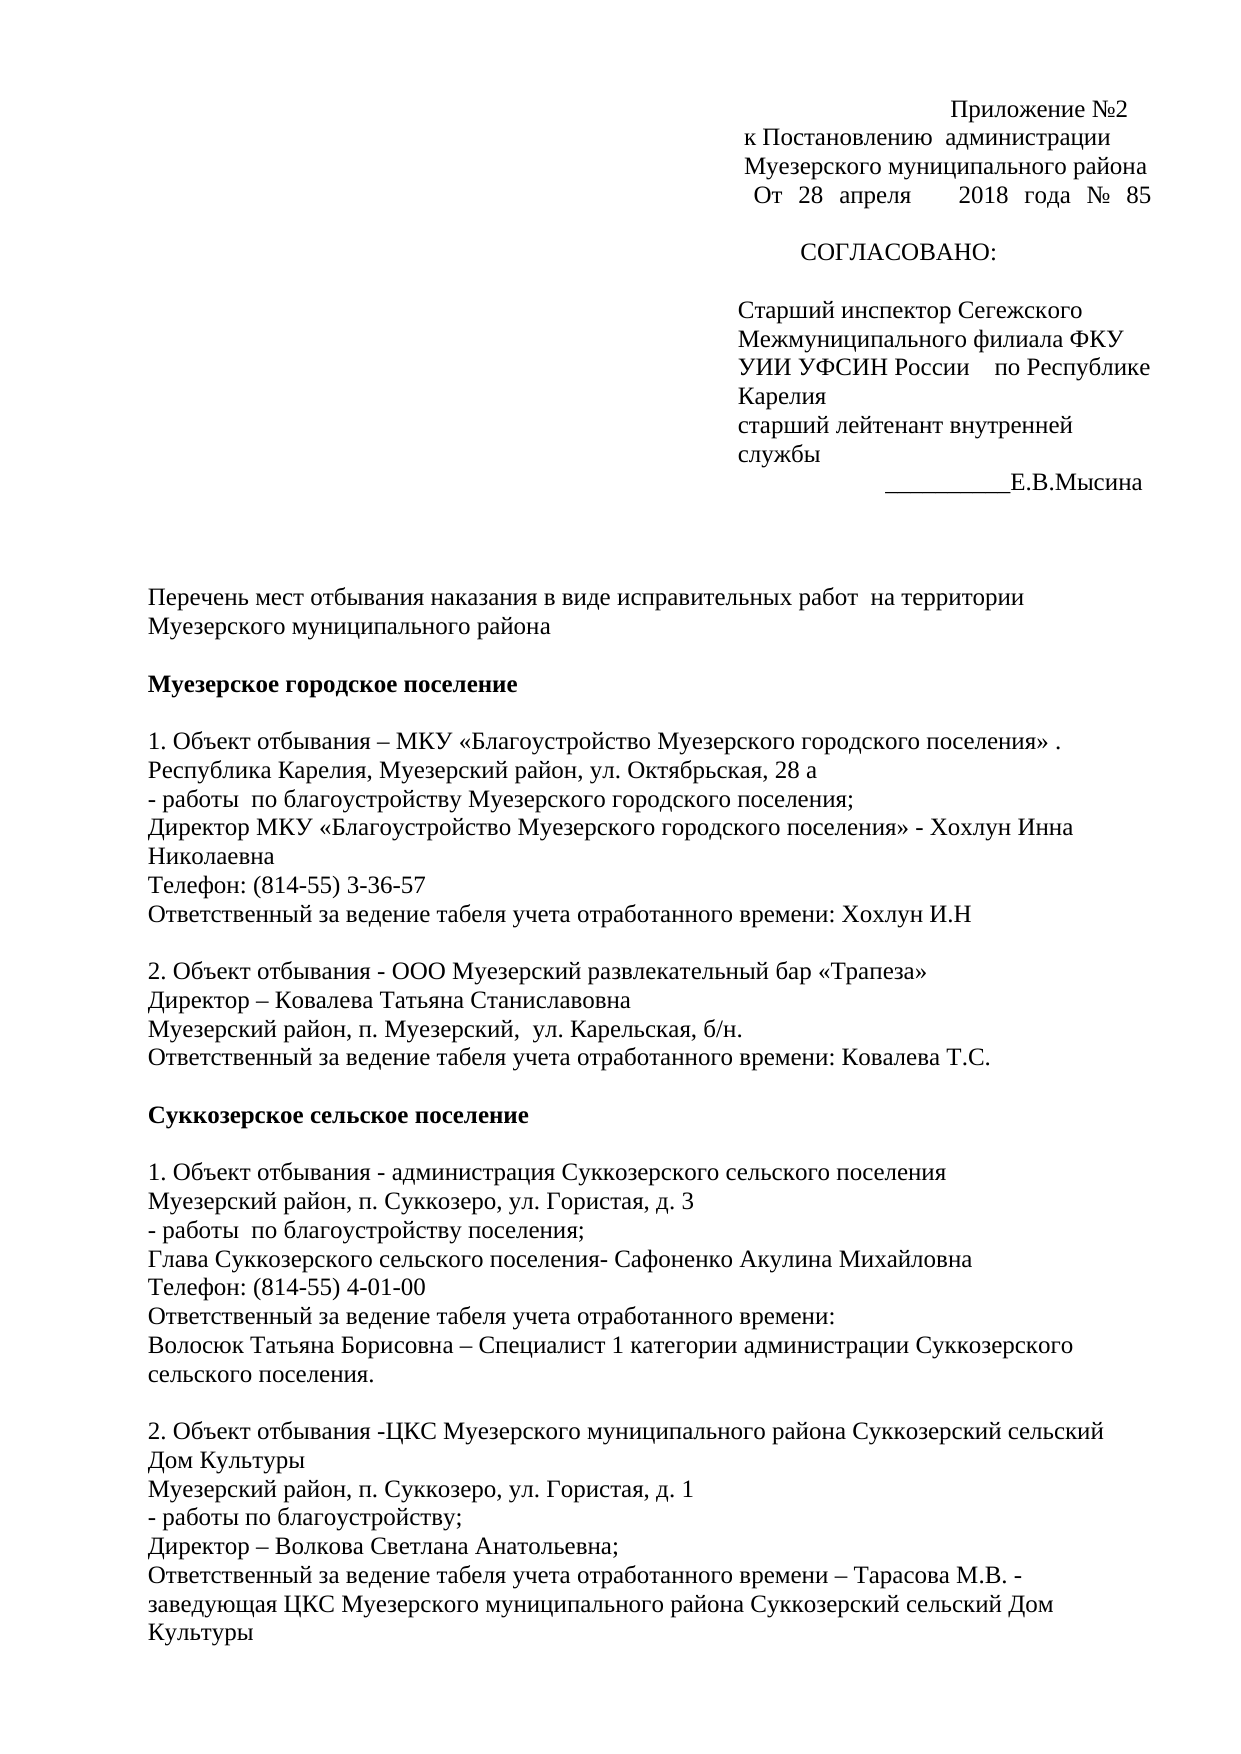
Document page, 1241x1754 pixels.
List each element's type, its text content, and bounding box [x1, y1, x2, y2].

text Директор – Ковалева Татьяна Станиславовна [148, 985, 1152, 1014]
text к Постановлению администрации [148, 122, 1152, 151]
text Приложение №2 [664, 94, 1152, 122]
text Телефон: (814-55) 4-01-00 [148, 1272, 1152, 1301]
text Ответственный за ведение табеля учета отработанного времени: Ковалева Т.С. [148, 1042, 1152, 1071]
text Суккозерское сельское поселение [148, 1100, 1152, 1129]
text 2. Объект отбывания -ЦКС Муезерского муниципального района Суккозерский сельский Дом Культуры [148, 1416, 1152, 1474]
text Директор МКУ «Благоустройство Муезерского городского поселения» - Хохлун Инна Николаевна [148, 812, 1152, 870]
text Ответственный за ведение табеля учета отработанного времени – Тарасова М.В. - заведующая ЦКС Муезерского муниципального района Суккозерский сельский Дом Культуры [148, 1560, 1152, 1646]
text Ответственный за ведение табеля учета отработанного времени: [148, 1301, 1152, 1330]
text 2. Объект отбывания - ООО Муезерский развлекательный бар «Трапеза» [148, 956, 1152, 985]
text Муезерского муниципального района [148, 151, 1152, 180]
text Ответственный за ведение табеля учета отработанного времени: Хохлун И.Н [148, 899, 1152, 927]
text СОГЛАСОВАНО: [664, 237, 1152, 266]
text Муезерский район, п. Суккозеро, ул. Гористая, д. 1 [148, 1474, 1152, 1502]
text - работы по благоустройству; [148, 1502, 1152, 1531]
text Муезерское городское поселение [148, 669, 1152, 697]
text __________Е.В.Мысина [148, 467, 1152, 496]
text Телефон: (814-55) 3-36-57 [148, 870, 1152, 899]
text Старший инспектор Сегежского Межмуниципального филиала ФКУ УИИ УФСИН России по Республике Карелия старший лейтенант внутренней службы [738, 266, 1152, 467]
text - работы по благоустройству поселения; [148, 1215, 1152, 1244]
text Директор – Волкова Светлана Анатольевна; [148, 1531, 1152, 1560]
text Перечень мест отбывания наказания в виде исправительных работ на территории Муезерского муниципального района [148, 582, 1152, 640]
text Волосюк Татьяна Борисовна – Специалист 1 категории администрации Суккозерского сельского поселения. [148, 1330, 1152, 1387]
text Республика Карелия, Муезерский район, ул. Октябрьская, 28 а [148, 755, 1152, 784]
text Глава Суккозерского сельского поселения- Сафоненко Акулина Михайловна [148, 1244, 1152, 1272]
text От 28 апреля 2018 года № 85 [148, 180, 1152, 237]
text 1. Объект отбывания – МКУ «Благоустройство Муезерского городского поселения» . [148, 726, 1152, 755]
text Муезерский район, п. Муезерский, ул. Карельская, б/н. [148, 1014, 1152, 1042]
text 1. Объект отбывания - администрация Суккозерского сельского поселения [148, 1157, 1152, 1186]
text - работы по благоустройству Муезерского городского поселения; [148, 784, 1152, 812]
text Муезерский район, п. Суккозеро, ул. Гористая, д. 3 [148, 1186, 1152, 1215]
